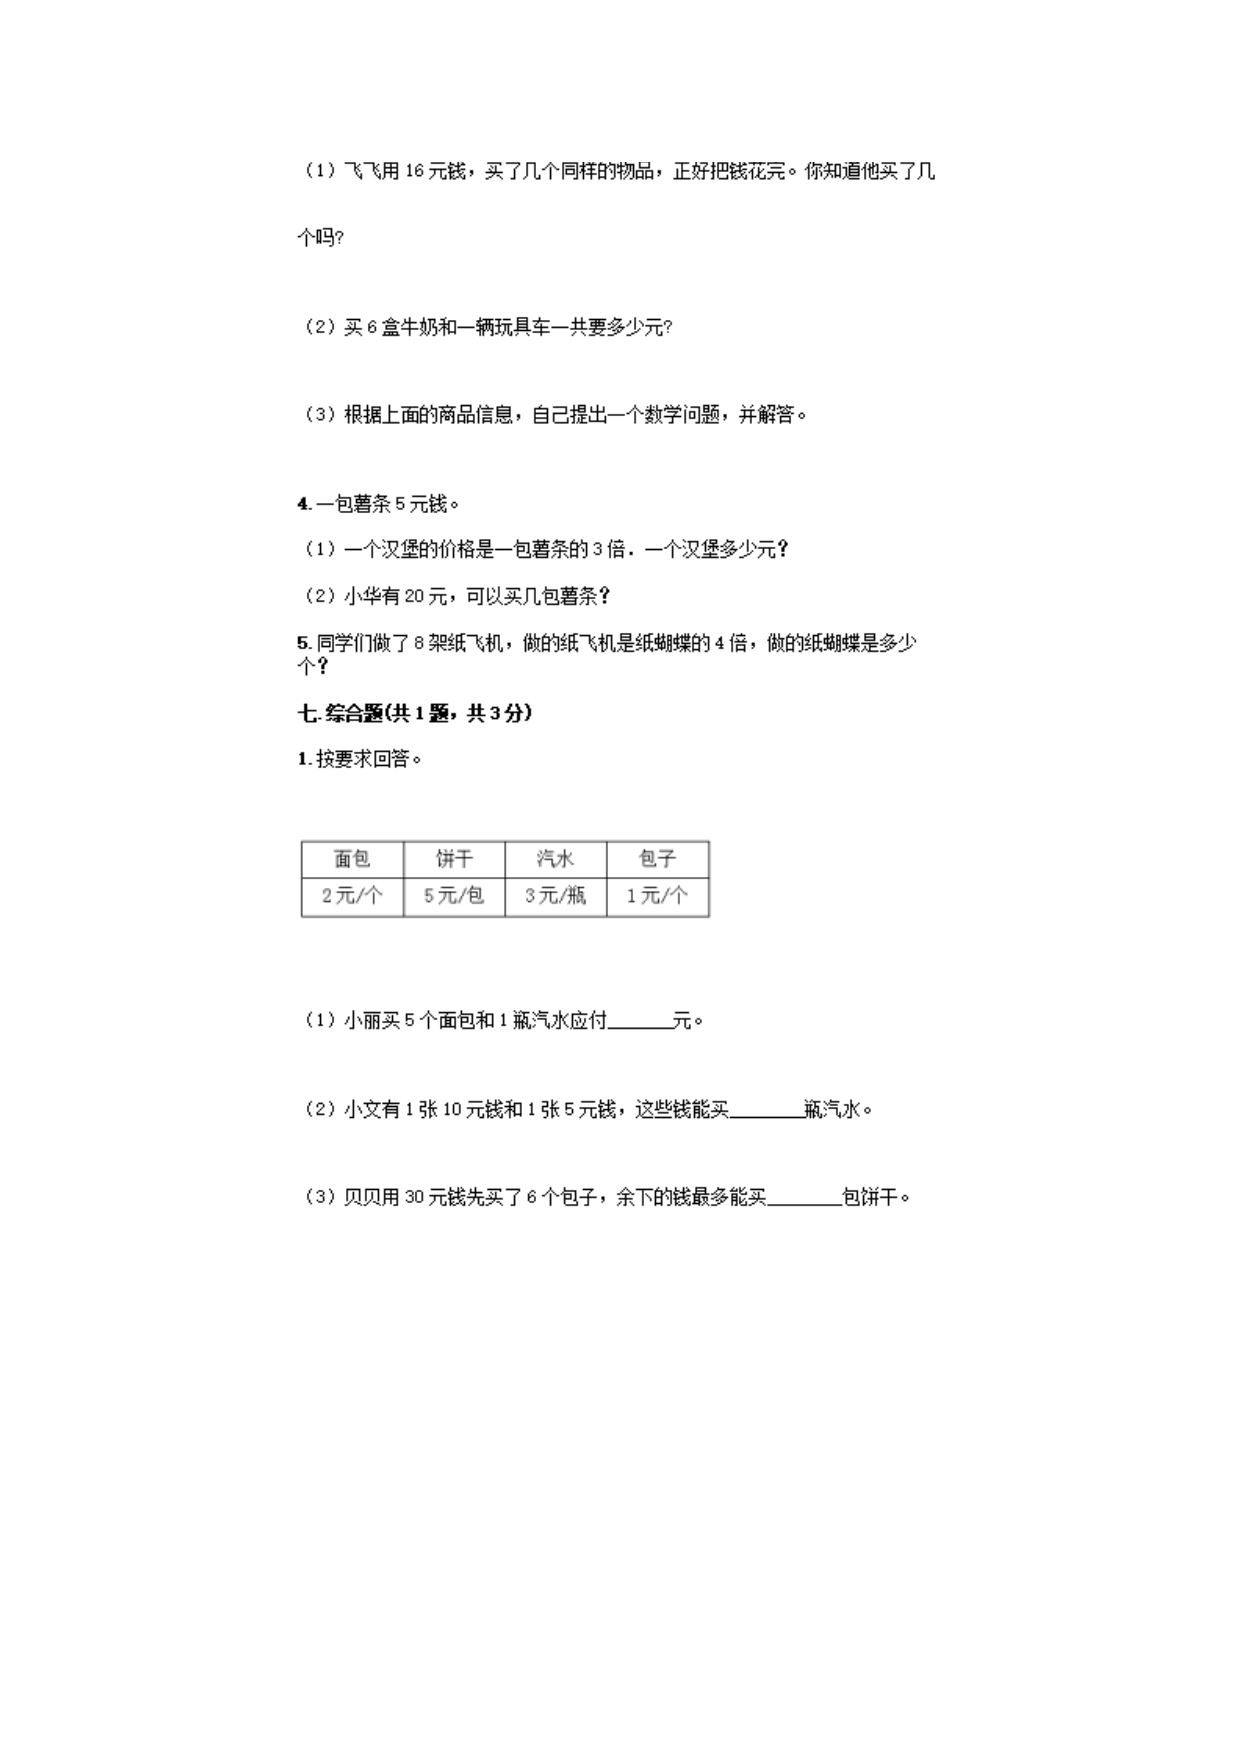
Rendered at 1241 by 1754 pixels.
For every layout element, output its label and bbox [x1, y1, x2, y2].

picture [259, 162, 982, 1239]
